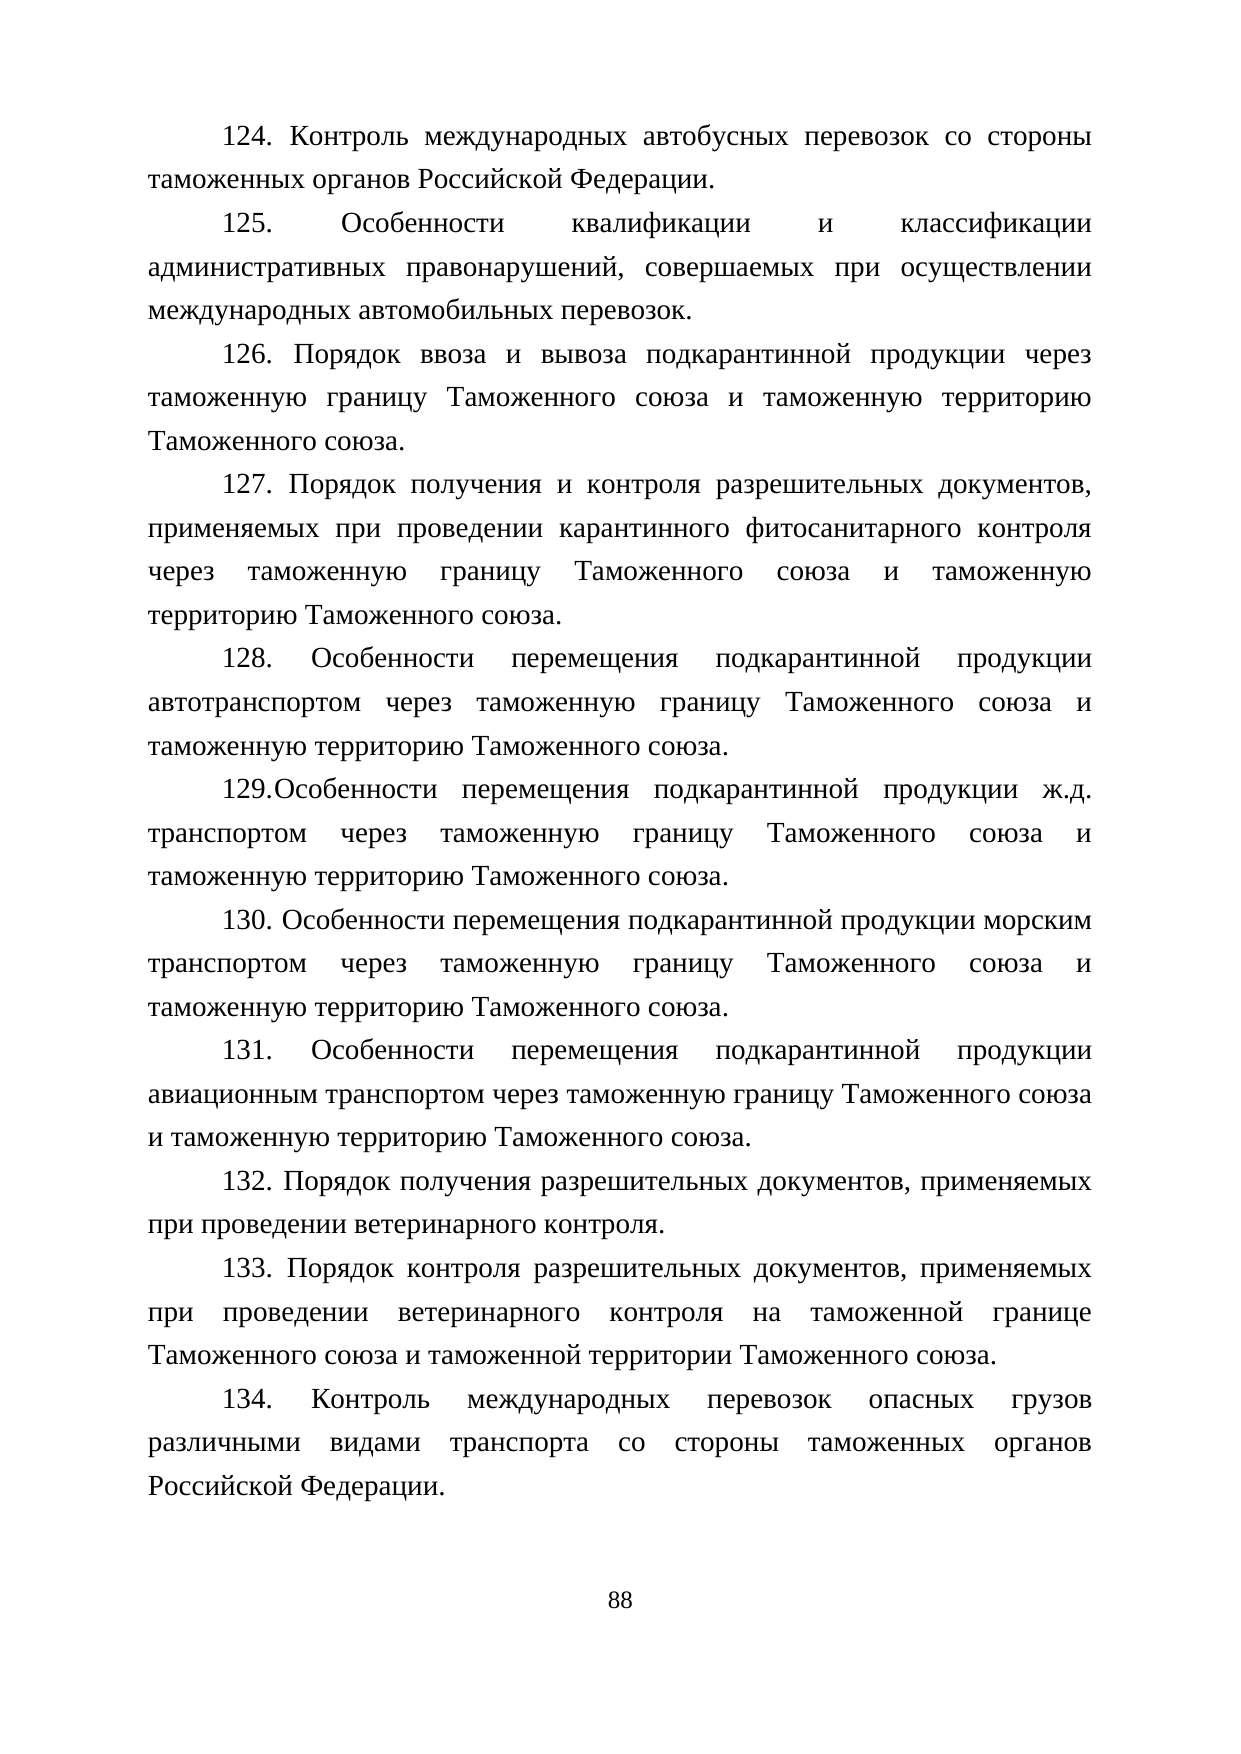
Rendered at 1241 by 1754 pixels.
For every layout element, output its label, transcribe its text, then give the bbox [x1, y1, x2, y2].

list Особенности перемещения подкарантинной продукции авиационным транспортом через таможенную границу Таможенного союза и таможенную территорию Таможенного союза. [148, 1032, 1092, 1153]
list Порядок получения разрешительных документов, применяемых при проведении ветеринарного контроля. [148, 1163, 1092, 1240]
list Особенности перемещения подкарантинной продукции автотранспортом через таможенную границу Таможенного союза и таможенную территорию Таможенного союза. [148, 641, 1092, 761]
list Контроль международных перевозок опасных грузов различными видами транспорта со стороны таможенных органов Российской Федерации. [148, 1381, 1092, 1501]
list Контроль международных автобусных перевозок со стороны таможенных органов Российской Федерации. [148, 118, 1092, 195]
list Особенности квалификации и классификации административных правонарушений, совершаемых при осуществлении международных автомобильных перевозок. [148, 205, 1092, 326]
list Порядок получения и контроля разрешительных документов, применяемых при проведении карантинного фитосанитарного контроля через таможенную границу Таможенного союза и таможенную территорию Таможенного союза. [148, 466, 1092, 631]
list Порядок контроля разрешительных документов, применяемых при проведении ветеринарного контроля на таможенной границе Таможенного союза и таможенной территории Таможенного союза. [148, 1250, 1092, 1371]
list Особенности перемещения подкарантинной продукции ж.д. транспортом через таможенную границу Таможенного союза и таможенную территорию Таможенного союза. [148, 771, 1092, 892]
list Особенности перемещения подкарантинной продукции морским транспортом через таможенную границу Таможенного союза и таможенную территорию Таможенного союза. [148, 902, 1092, 1022]
list Порядок ввоза и вывоза подкарантинной продукции через таможенную границу Таможенного союза и таможенную территорию Таможенного союза. [148, 336, 1092, 456]
